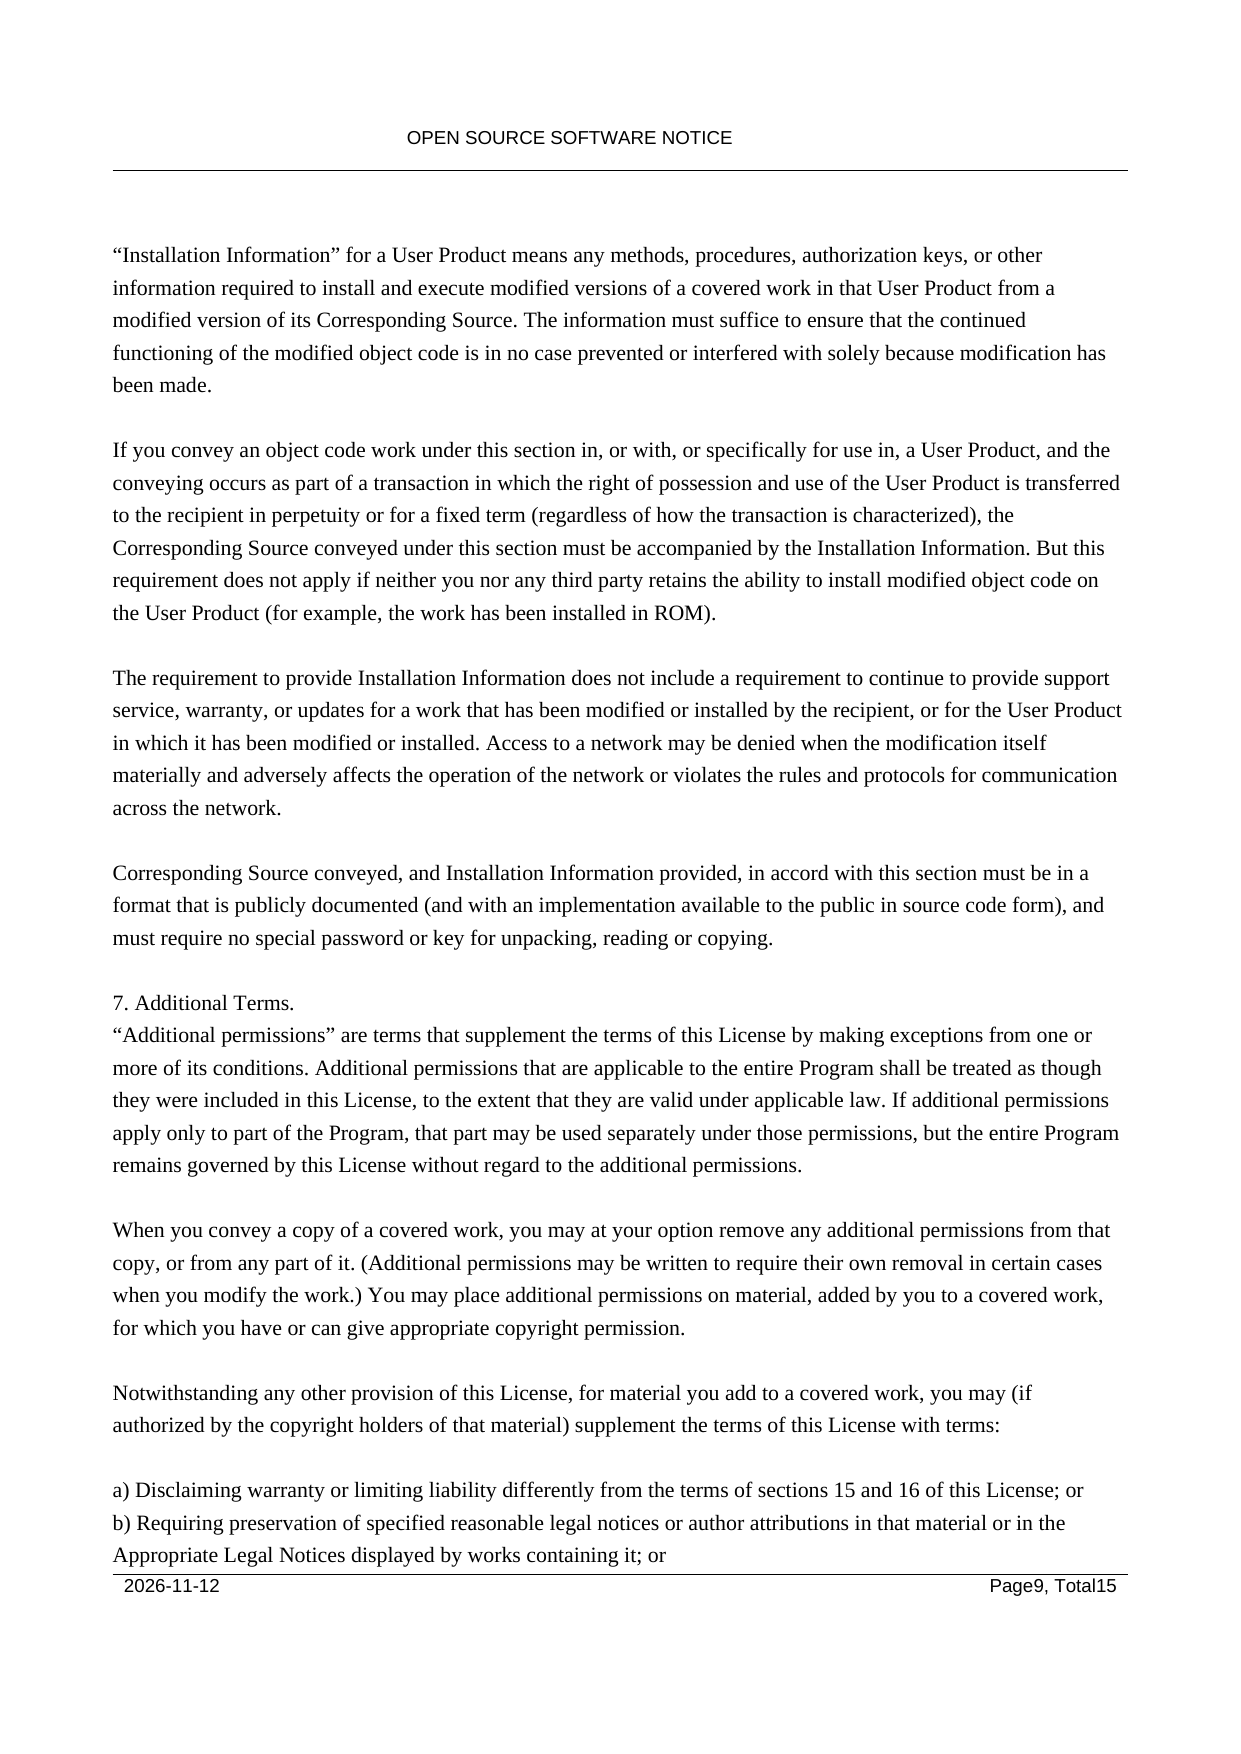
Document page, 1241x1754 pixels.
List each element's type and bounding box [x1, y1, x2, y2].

text [112, 206, 1128, 1571]
